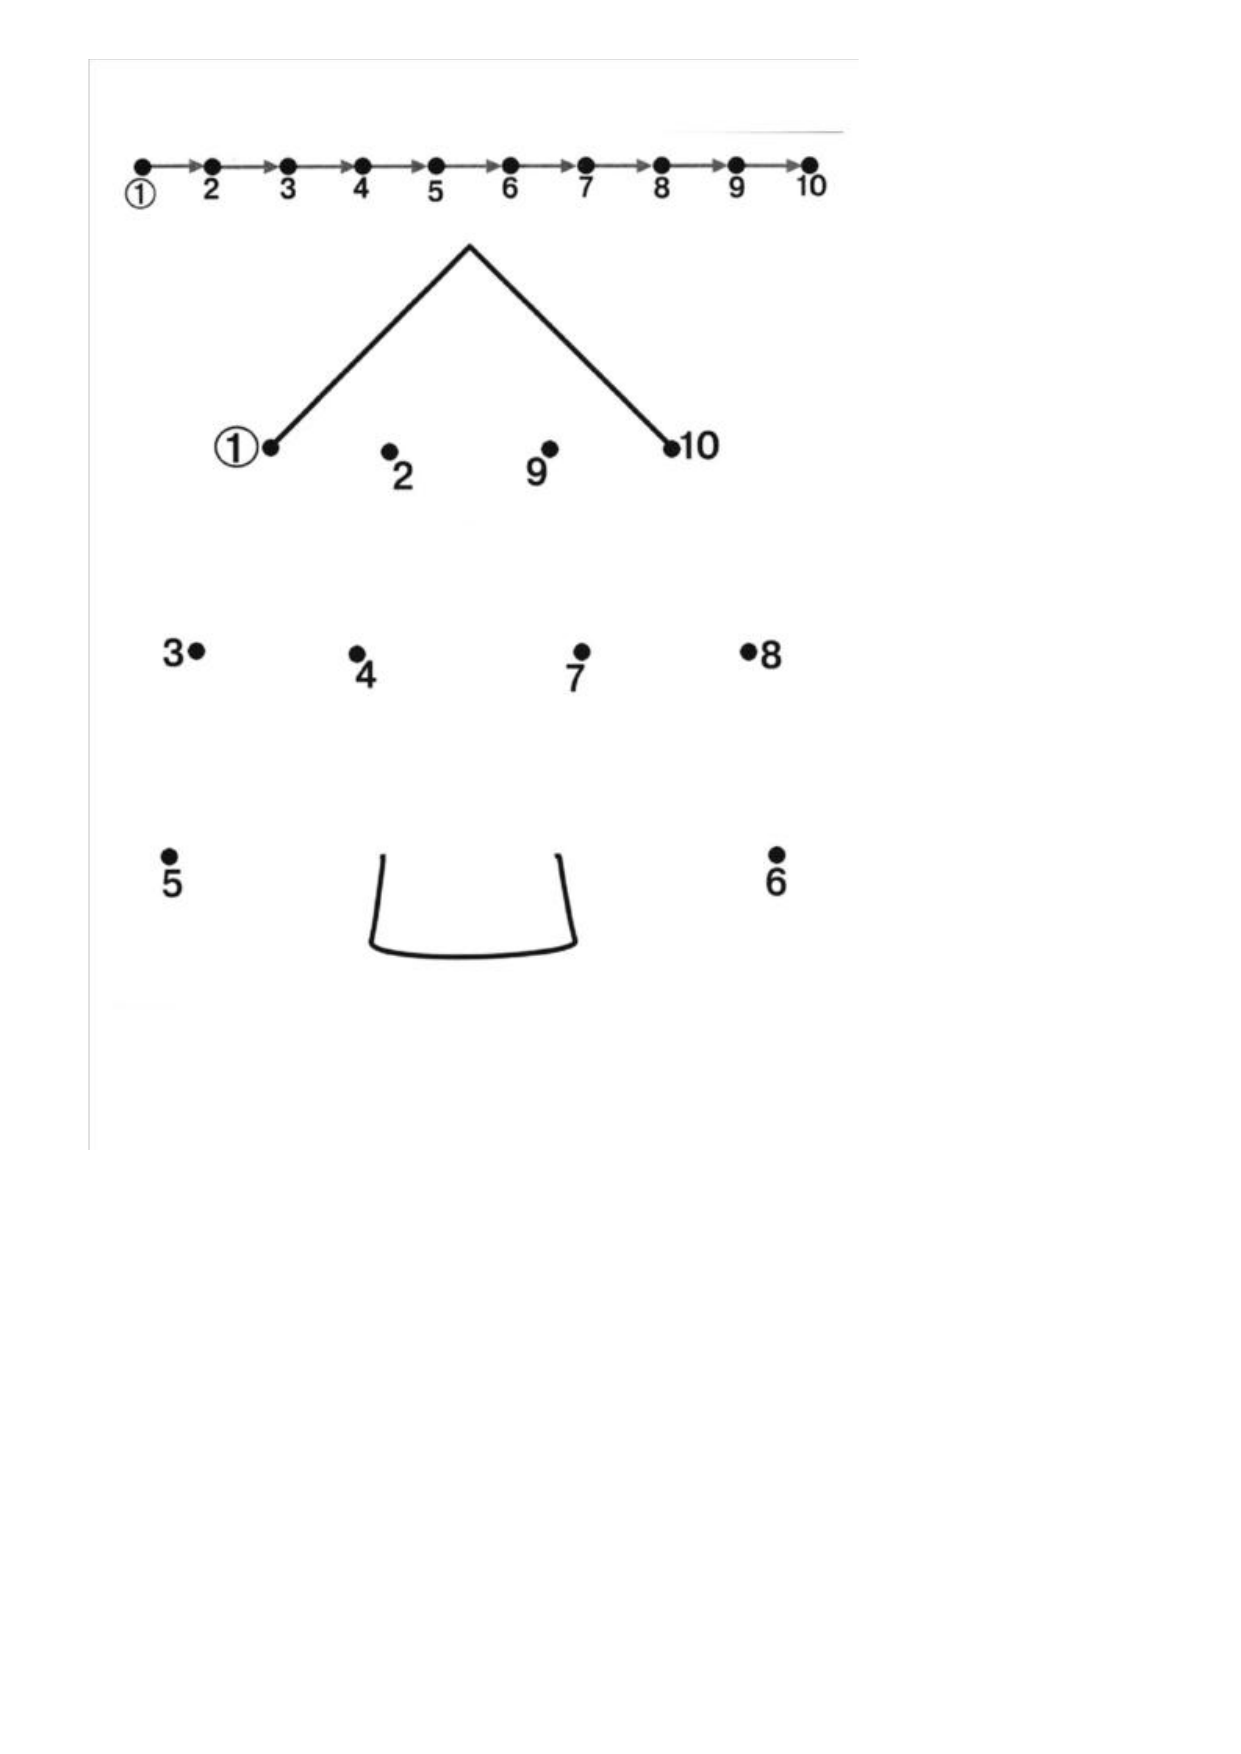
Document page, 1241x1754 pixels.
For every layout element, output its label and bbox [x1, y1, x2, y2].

picture [88, 59, 859, 1150]
